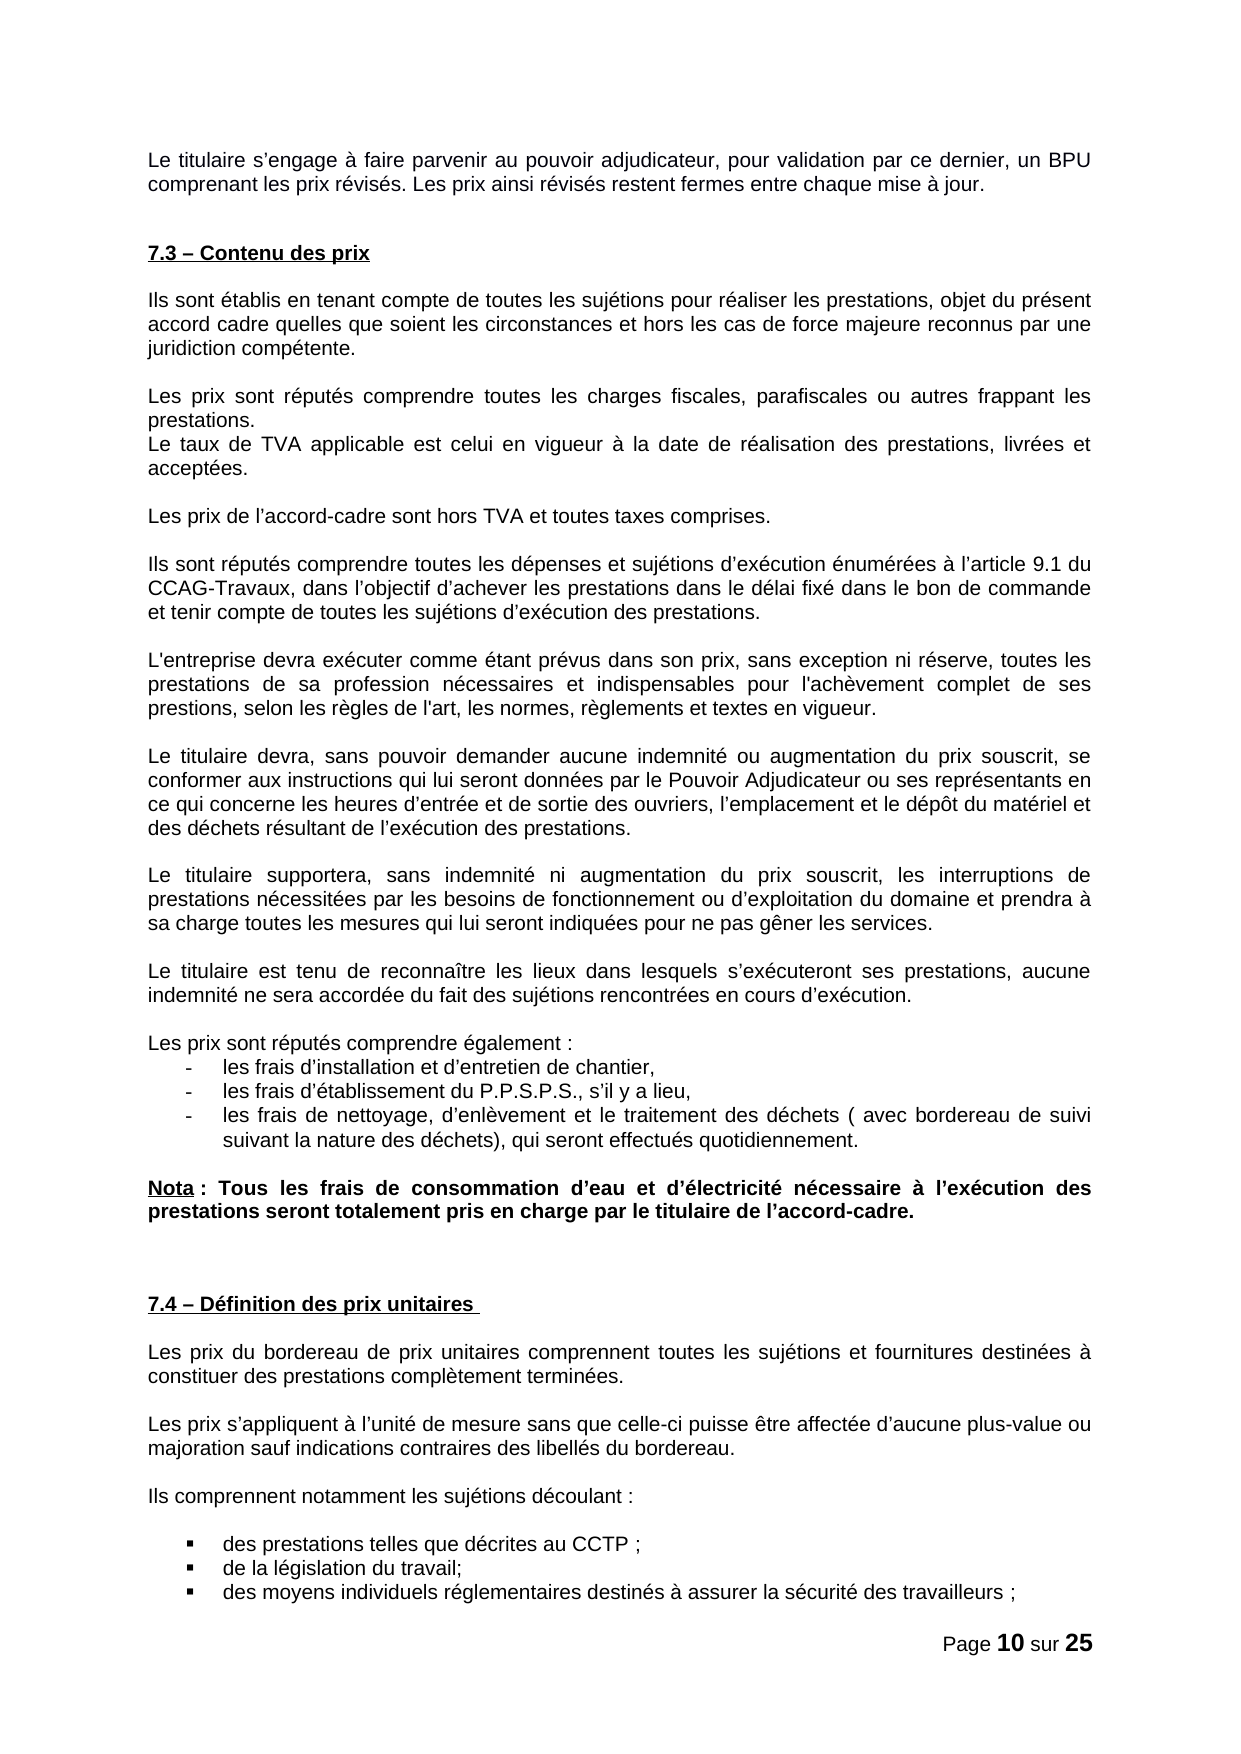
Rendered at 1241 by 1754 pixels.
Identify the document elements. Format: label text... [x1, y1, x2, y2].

subtitle 7.3 – Contenu des prix [148, 240, 1093, 264]
text Ils sont réputés comprendre toutes les dépenses et sujétions d’exécution énumérées à l’article 9.1 du CCAG-Travaux, dans l’objectif d’achever les prestations dans le délai fixé dans le bon de commande et tenir compte de toutes les sujétions d’exécution des prestations. [148, 552, 1093, 624]
text Ils comprennent notamment les sujétions découlant : [148, 1484, 1093, 1508]
list de la législation du travail; [185, 1556, 1093, 1580]
text L'entreprise devra exécuter comme étant prévus dans son prix, sans exception ni réserve, toutes les prestations de sa profession nécessaires et indispensables pour l'achèvement complet de ses prestions, selon les règles de l'art, les normes, règlements et textes en vigueur. [148, 648, 1093, 719]
list les frais d’installation et d’entretien de chantier, [185, 1055, 1093, 1079]
list des moyens individuels réglementaires destinés à assurer la sécurité des travailleurs ; [185, 1580, 1093, 1604]
text Le titulaire s’engage à faire parvenir au pouvoir adjudicateur, pour validation par ce dernier, un BPU comprenant les prix révisés. Les prix ainsi révisés restent fermes entre chaque mise à jour. [148, 148, 1093, 196]
subtitle 7.4 – Définition des prix unitaires [148, 1292, 1093, 1316]
text Nota : Tous les frais de consommation d’eau et d’électricité nécessaire à l’exécution des prestations seront totalement pris en charge par le titulaire de l’accord-cadre. [148, 1175, 1093, 1223]
text Les prix du bordereau de prix unitaires comprennent toutes les sujétions et fournitures destinées à constituer des prestations complètement terminées. [148, 1340, 1093, 1388]
text Le titulaire supportera, sans indemnité ni augmentation du prix souscrit, les interruptions de prestations nécessitées par les besoins de fonctionnement ou d’exploitation du domaine et prendra à sa charge toutes les mesures qui lui seront indiquées pour ne pas gêner les services. [148, 863, 1093, 935]
text Le titulaire devra, sans pouvoir demander aucune indemnité ou augmentation du prix souscrit, se conformer aux instructions qui lui seront données par le Pouvoir Adjudicateur ou ses représentants en ce qui concerne les heures d’entrée et de sortie des ouvriers, l’emplacement et le dépôt du matériel et des déchets résultant de l’exécution des prestations. [148, 743, 1093, 839]
text Les prix sont réputés comprendre également : [148, 1031, 1093, 1055]
list les frais d’établissement du P.P.S.P.S., s’il y a lieu, [185, 1079, 1093, 1103]
text Les prix de l’accord-cadre sont hors TVA et toutes taxes comprises. [148, 504, 1093, 528]
list des prestations telles que décrites au CCTP ; [185, 1532, 1093, 1556]
text Le titulaire est tenu de reconnaître les lieux dans lesquels s’exécuteront ses prestations, aucune indemnité ne sera accordée du fait des sujétions rencontrées en cours d’exécution. [148, 959, 1093, 1007]
text Ils sont établis en tenant compte de toutes les sujétions pour réaliser les prestations, objet du présent accord cadre quelles que soient les circonstances et hors les cas de force majeure reconnus par une juridiction compétente. [148, 288, 1093, 360]
list les frais de nettoyage, d’enlèvement et le traitement des déchets ( avec bordereau de suivi suivant la nature des déchets), qui seront effectués quotidiennement. [185, 1103, 1093, 1151]
text Les prix s’appliquent à l’unité de mesure sans que celle-ci puisse être affectée d’aucune plus-value ou majoration sauf indications contraires des libellés du bordereau. [148, 1412, 1093, 1460]
text Les prix sont réputés comprendre toutes les charges fiscales, parafiscales ou autres frappant les prestations. Le taux de TVA applicable est celui en vigueur à la date de réalisation des prestations, livrées et acceptées. [148, 384, 1093, 480]
